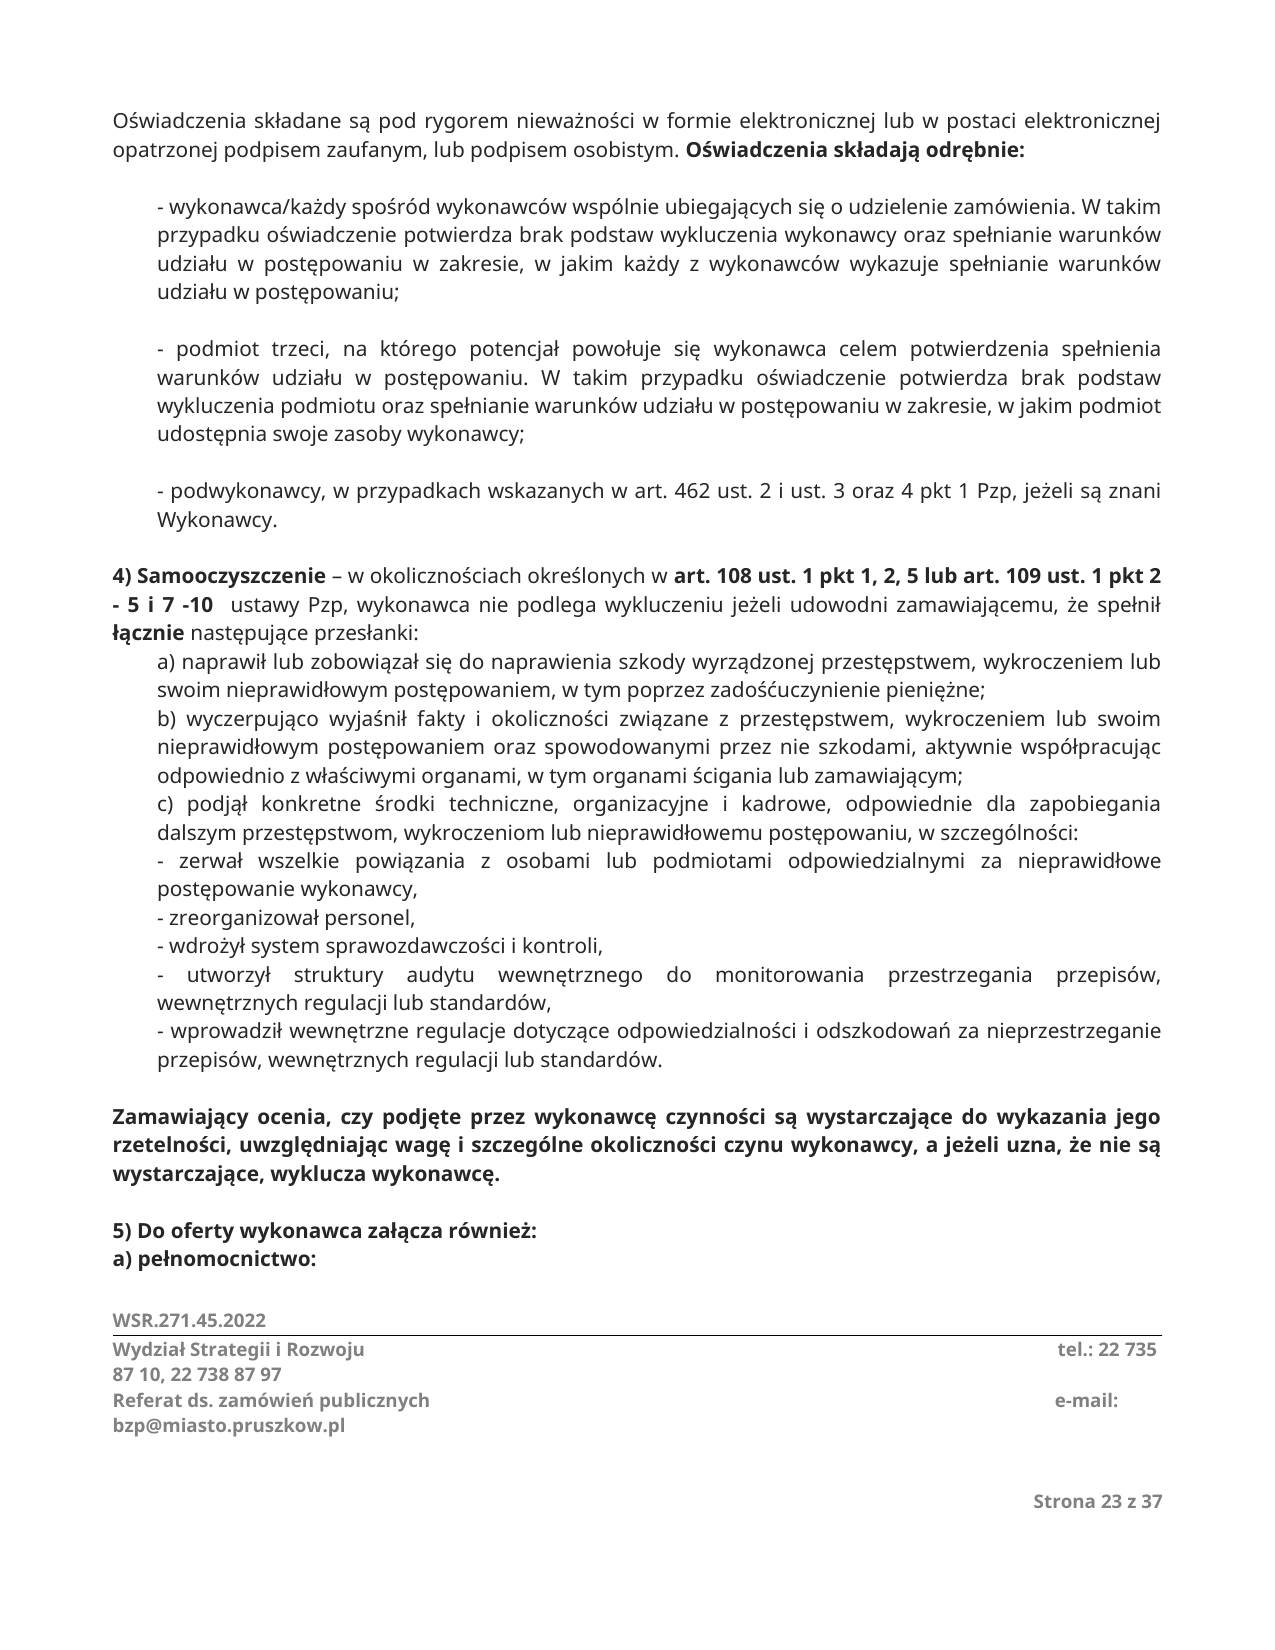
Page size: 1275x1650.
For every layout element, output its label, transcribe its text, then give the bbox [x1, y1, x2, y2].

text a) pełnomocnictwo: [112, 1244, 1162, 1273]
text - zerwał wszelkie powiązania z osobami lub podmiotami odpowiedzialnymi za nieprawidłowe postępowanie wykonawcy, [157, 846, 1162, 903]
text - wprowadził wewnętrzne regulacje dotyczące odpowiedzialności i odszkodowań za nieprzestrzeganie przepisów, wewnętrznych regulacji lub standardów. [157, 1017, 1162, 1073]
text a) naprawił lub zobowiązał się do naprawienia szkody wyrządzonej przestępstwem, wykroczeniem lub swoim nieprawidłowym postępowaniem, w tym poprzez zadośćuczynienie pieniężne; [157, 647, 1162, 704]
text - zreorganizował personel, [157, 903, 1162, 931]
text - podwykonawcy, w przypadkach wskazanych w art. 462 ust. 2 i ust. 3 oraz 4 pkt 1 Pzp, jeżeli są znani Wykonawcy. [157, 476, 1162, 533]
text 4) Samooczyszczenie – w okolicznościach określonych w art. 108 ust. 1 pkt 1, 2, 5 lub art. 109 ust. 1 pkt 2 - 5 i 7 -10 ustawy Pzp, wykonawca nie podlega wykluczeniu jeżeli udowodni zamawiającemu, że spełnił łącznie następujące przesłanki: [112, 562, 1162, 647]
text - wdrożył system sprawozdawczości i kontroli, [157, 931, 1162, 960]
text b) wyczerpująco wyjaśnił fakty i okoliczności związane z przestępstwem, wykroczeniem lub swoim nieprawidłowym postępowaniem oraz spowodowanymi przez nie szkodami, aktywnie współpracując odpowiednio z właściwymi organami, w tym organami ścigania lub zamawiającym; [157, 704, 1162, 789]
text 5) Do oferty wykonawca załącza również: [112, 1216, 1162, 1244]
text - wykonawca/każdy spośród wykonawców wspólnie ubiegających się o udzielenie zamówienia. W takim przypadku oświadczenie potwierdza brak podstaw wykluczenia wykonawcy oraz spełnianie warunków udziału w postępowaniu w zakresie, w jakim każdy z wykonawców wykazuje spełnianie warunków udziału w postępowaniu; [157, 192, 1162, 306]
text - utworzył struktury audytu wewnętrznego do monitorowania przestrzegania przepisów, wewnętrznych regulacji lub standardów, [157, 960, 1162, 1017]
text - podmiot trzeci, na którego potencjał powołuje się wykonawca celem potwierdzenia spełnienia warunków udziału w postępowaniu. W takim przypadku oświadczenie potwierdza brak podstaw wykluczenia podmiotu oraz spełnianie warunków udziału w postępowaniu w zakresie, w jakim podmiot udostępnia swoje zasoby wykonawcy; [157, 334, 1162, 448]
text Oświadczenia składane są pod rygorem nieważności w formie elektronicznej lub w postaci elektronicznej opatrzonej podpisem zaufanym, lub podpisem osobistym. Oświadczenia składają odrębnie: [112, 107, 1162, 163]
text Zamawiający ocenia, czy podjęte przez wykonawcę czynności są wystarczające do wykazania jego rzetelności, uwzględniając wagę i szczególne okoliczności czynu wykonawcy, a jeżeli uzna, że nie są wystarczające, wyklucza wykonawcę. [112, 1102, 1162, 1187]
text c) podjął konkretne środki techniczne, organizacyjne i kadrowe, odpowiednie dla zapobiegania dalszym przestępstwom, wykroczeniom lub nieprawidłowemu postępowaniu, w szczególności: [157, 789, 1162, 846]
